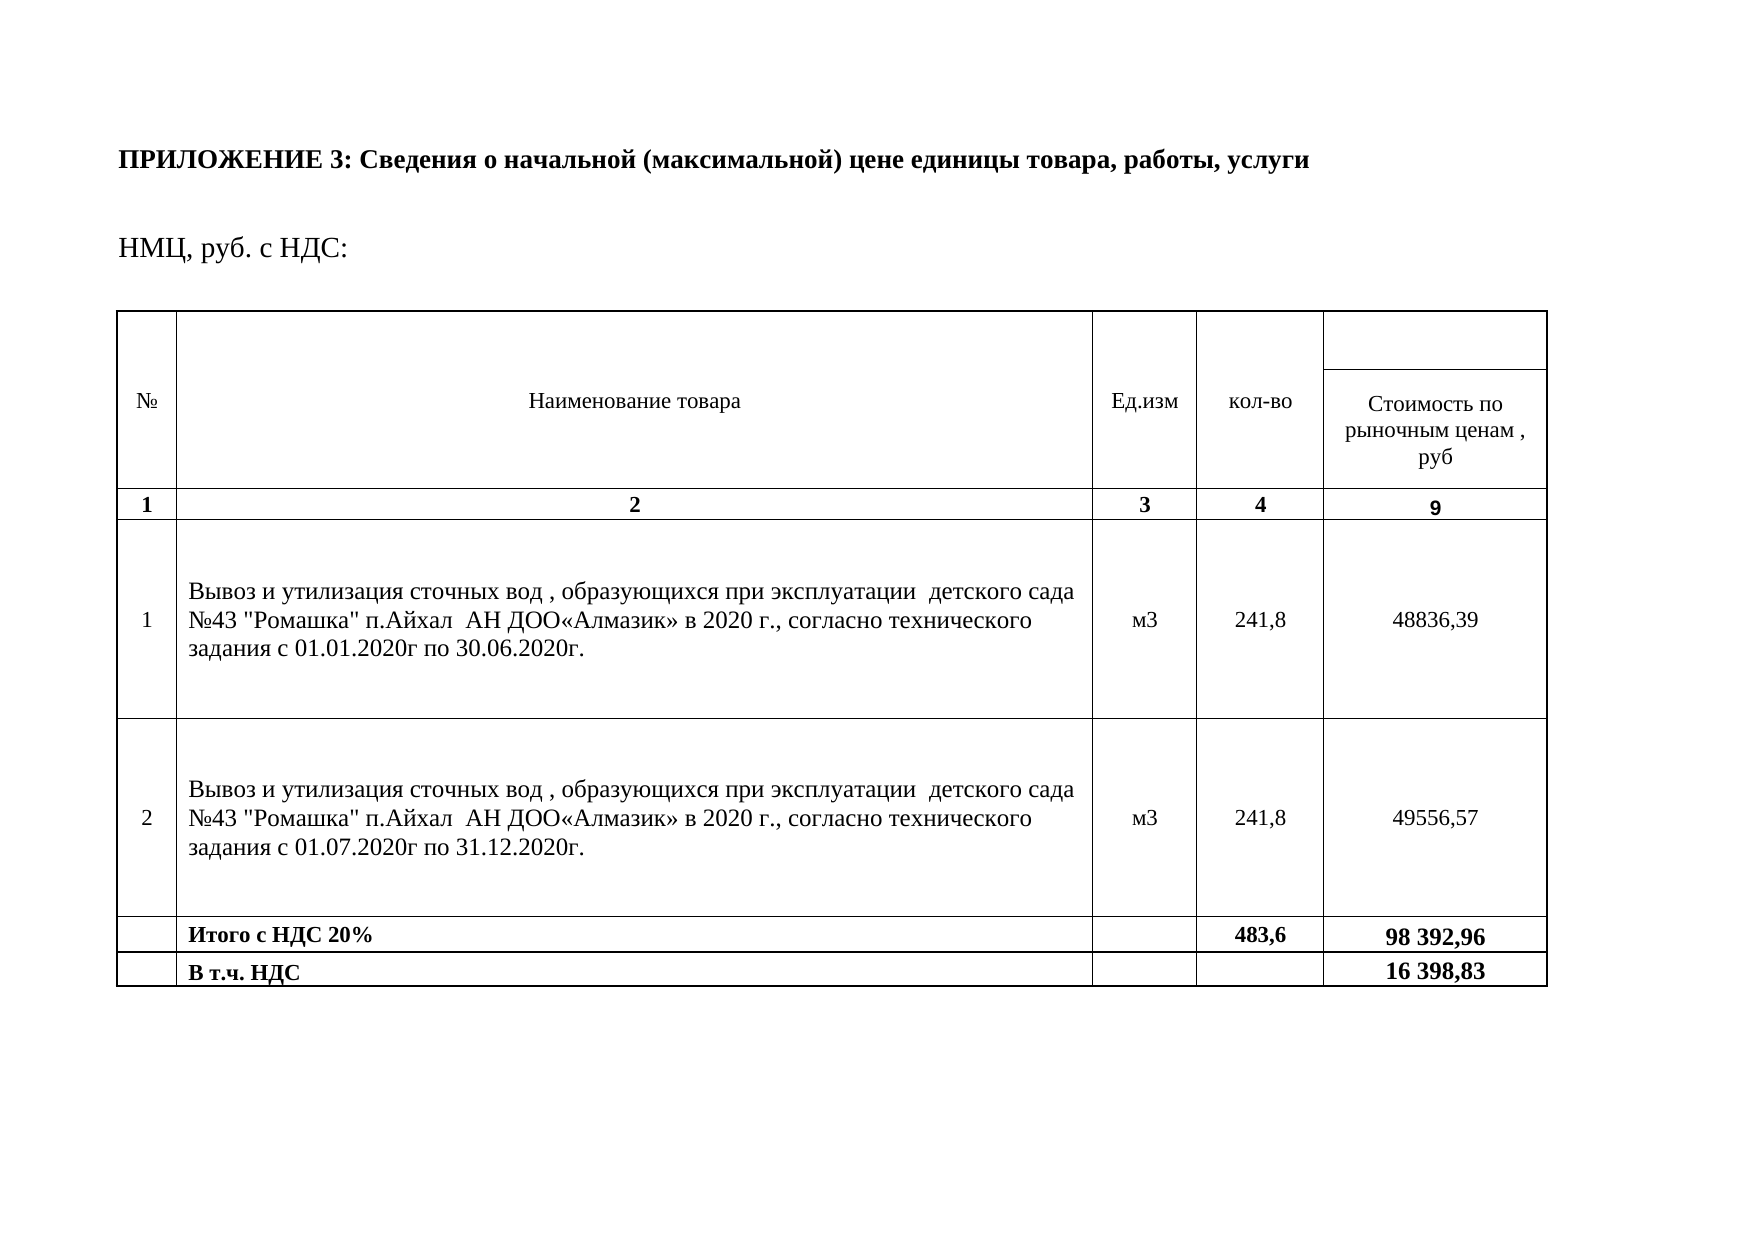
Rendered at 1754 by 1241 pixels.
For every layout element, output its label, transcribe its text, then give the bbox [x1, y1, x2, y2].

table_cell 4 [1197, 489, 1323, 519]
text ПРИЛОЖЕНИЕ 3: Сведения о начальной (максимальной) цене единицы товара, работы, услуги [118, 143, 1636, 174]
table_header [1324, 312, 1546, 369]
table_cell 1 [118, 520, 176, 718]
text НМЦ, руб. с НДС: [118, 230, 1636, 264]
table_header Наименование товара [177, 312, 1092, 488]
table_cell [118, 953, 176, 985]
table_cell В т.ч. НДС [177, 953, 1092, 985]
table_cell 16 398,83 [1324, 953, 1546, 985]
table_header № [118, 312, 176, 488]
table_cell [118, 917, 176, 951]
table_cell 49556,57 [1324, 719, 1546, 916]
table_cell 1 [118, 489, 176, 519]
table_cell 483,6 [1197, 917, 1323, 951]
table_cell 9 [1324, 489, 1546, 519]
table_cell м3 [1093, 520, 1196, 718]
table_cell 48836,39 [1324, 520, 1546, 718]
table_header кол-во [1197, 312, 1323, 488]
table_cell 241,8 [1197, 520, 1323, 718]
table_cell [1197, 953, 1323, 985]
table_cell 3 [1093, 489, 1196, 519]
table_cell 98 392,96 [1324, 917, 1546, 951]
table_cell [1093, 917, 1196, 951]
table_cell Вывоз и утилизация сточных вод , образующихся при эксплуатации детского сада №43 "Ромашка" п.Айхал АН ДОО«Алмазик» в 2020 г., согласно технического задания с 01.07.2020г по 31.12.2020г. [177, 719, 1092, 916]
table_cell Вывоз и утилизация сточных вод , образующихся при эксплуатации детского сада №43 "Ромашка" п.Айхал АН ДОО«Алмазик» в 2020 г., согласно технического задания с 01.01.2020г по 30.06.2020г. [177, 520, 1092, 718]
table_cell 2 [118, 719, 176, 916]
table_cell 241,8 [1197, 719, 1323, 916]
table_cell Итого с НДС 20% [177, 917, 1092, 951]
table_cell [1093, 953, 1196, 985]
table_cell Стоимость по рыночным ценам , руб [1324, 370, 1546, 488]
table_header Ед.изм [1093, 312, 1196, 488]
table_cell 2 [177, 489, 1092, 519]
table_cell м3 [1093, 719, 1196, 916]
